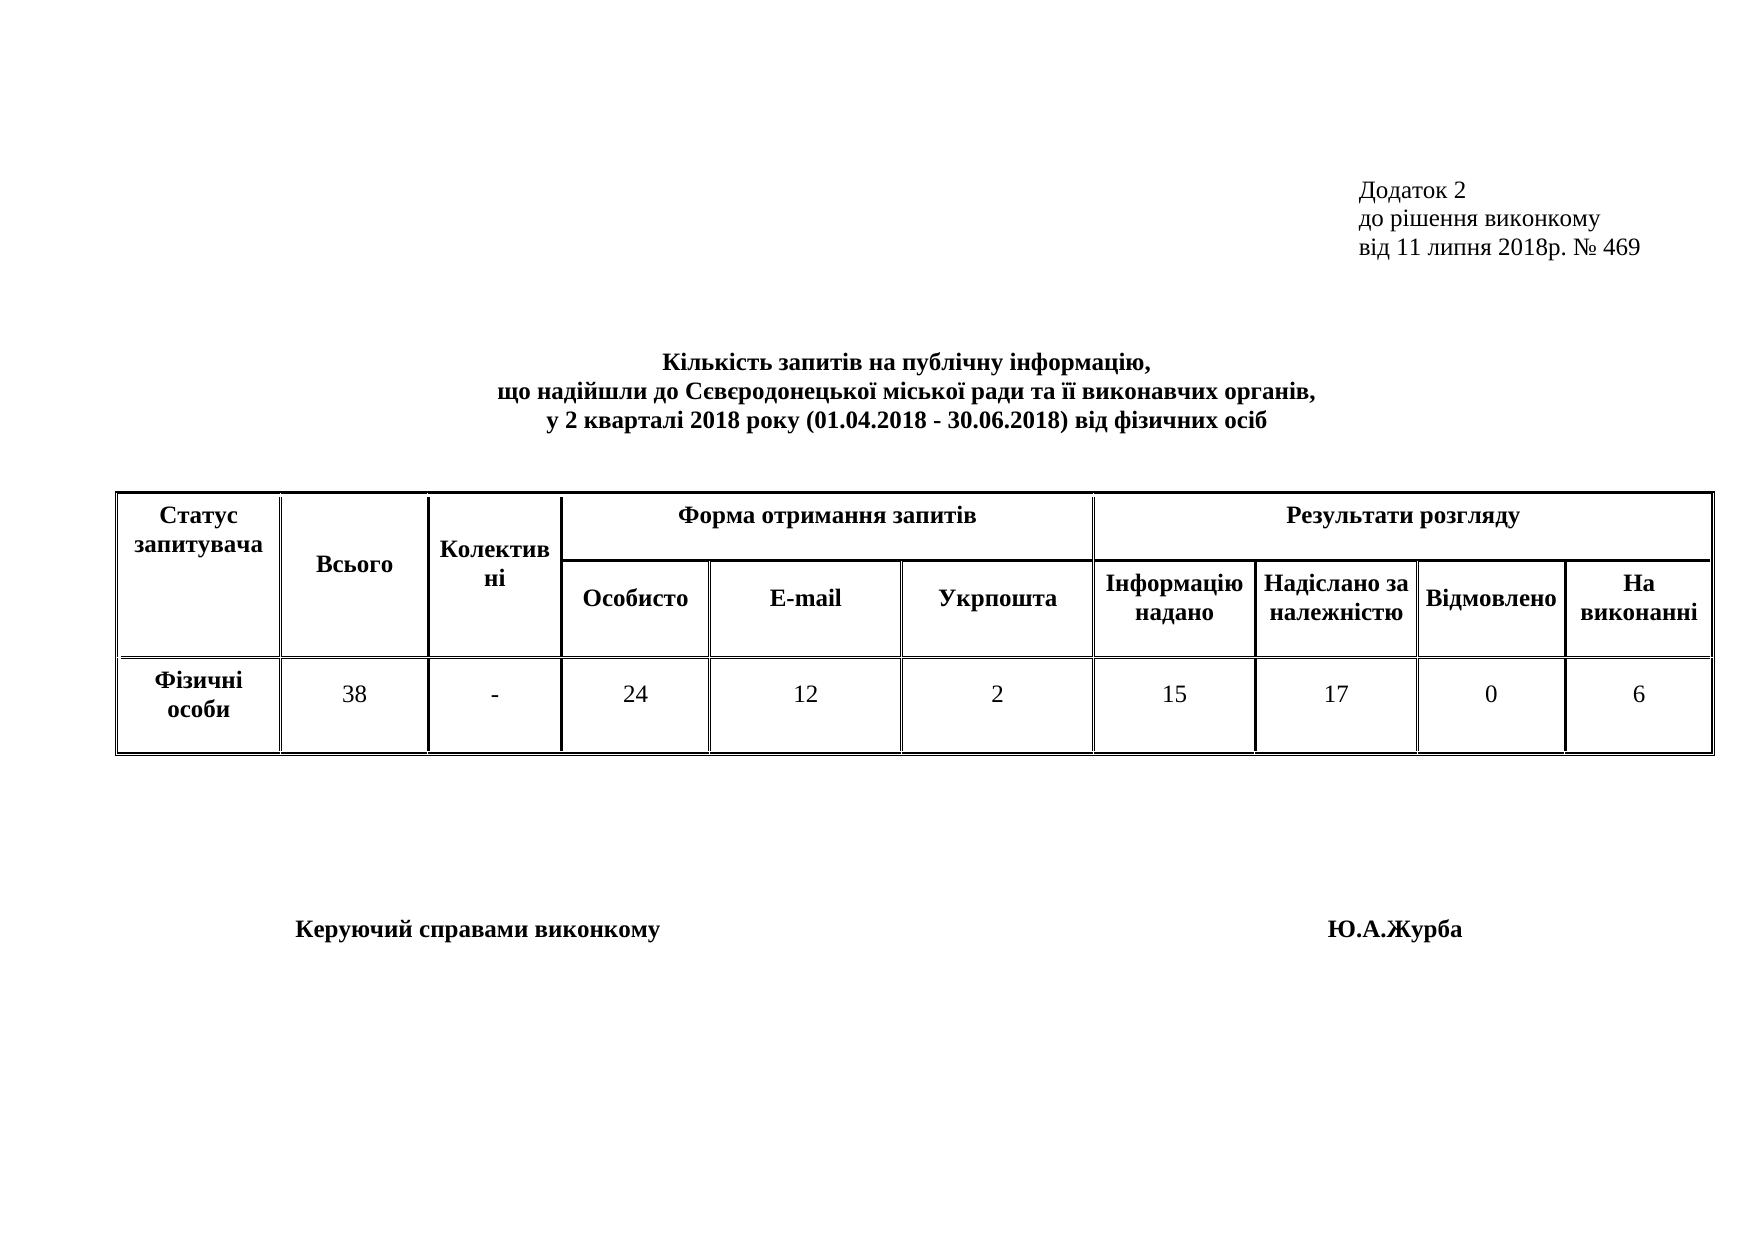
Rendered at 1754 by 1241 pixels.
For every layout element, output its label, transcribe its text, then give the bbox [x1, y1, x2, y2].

table_cell 6 [1565, 656, 1713, 752]
text Додаток 2 [1358, 175, 1665, 203]
table_cell Інформацію надано [1095, 562, 1254, 656]
table_cell 38 [281, 659, 428, 752]
table_cell 2 [901, 659, 1093, 752]
table_header Всього [281, 493, 428, 656]
table_cell 12 [710, 659, 901, 752]
text до рішення виконкому [1358, 203, 1665, 232]
table_cell - [428, 659, 561, 752]
table_cell 17 [1255, 659, 1417, 752]
table_header Форма отримання запитів [561, 494, 1093, 559]
table_cell 24 [561, 659, 709, 752]
text що надійшли до Сєвєродонецької міської ради та її виконавчих органів, [148, 376, 1665, 405]
text у 2 кварталі 2018 року (01.04.2018 - 30.06.2018) від фізичних осіб [148, 405, 1665, 433]
table_header Результати розгляду [1094, 494, 1711, 559]
table_cell Особисто [563, 562, 708, 656]
table_cell На виконанні [1567, 559, 1711, 656]
table_header Колективні [428, 494, 561, 656]
text Керуючий справами виконкому Ю.А.Журба [221, 914, 1665, 943]
table_cell 15 [1094, 659, 1255, 752]
table_cell 0 [1418, 659, 1565, 752]
text від 11 липня 2018р. № 469 [1358, 232, 1665, 261]
table_header Статус запитувача [118, 494, 281, 656]
table_cell Фізичні особи [116, 656, 281, 752]
table_cell Укрпошта [903, 562, 1092, 656]
table_cell Відмовлено [1419, 562, 1564, 656]
text Кількість запитів на публічну інформацію, [148, 347, 1665, 376]
table_cell E-mail [711, 562, 900, 656]
table_cell Надіслано за належністю [1257, 562, 1416, 656]
